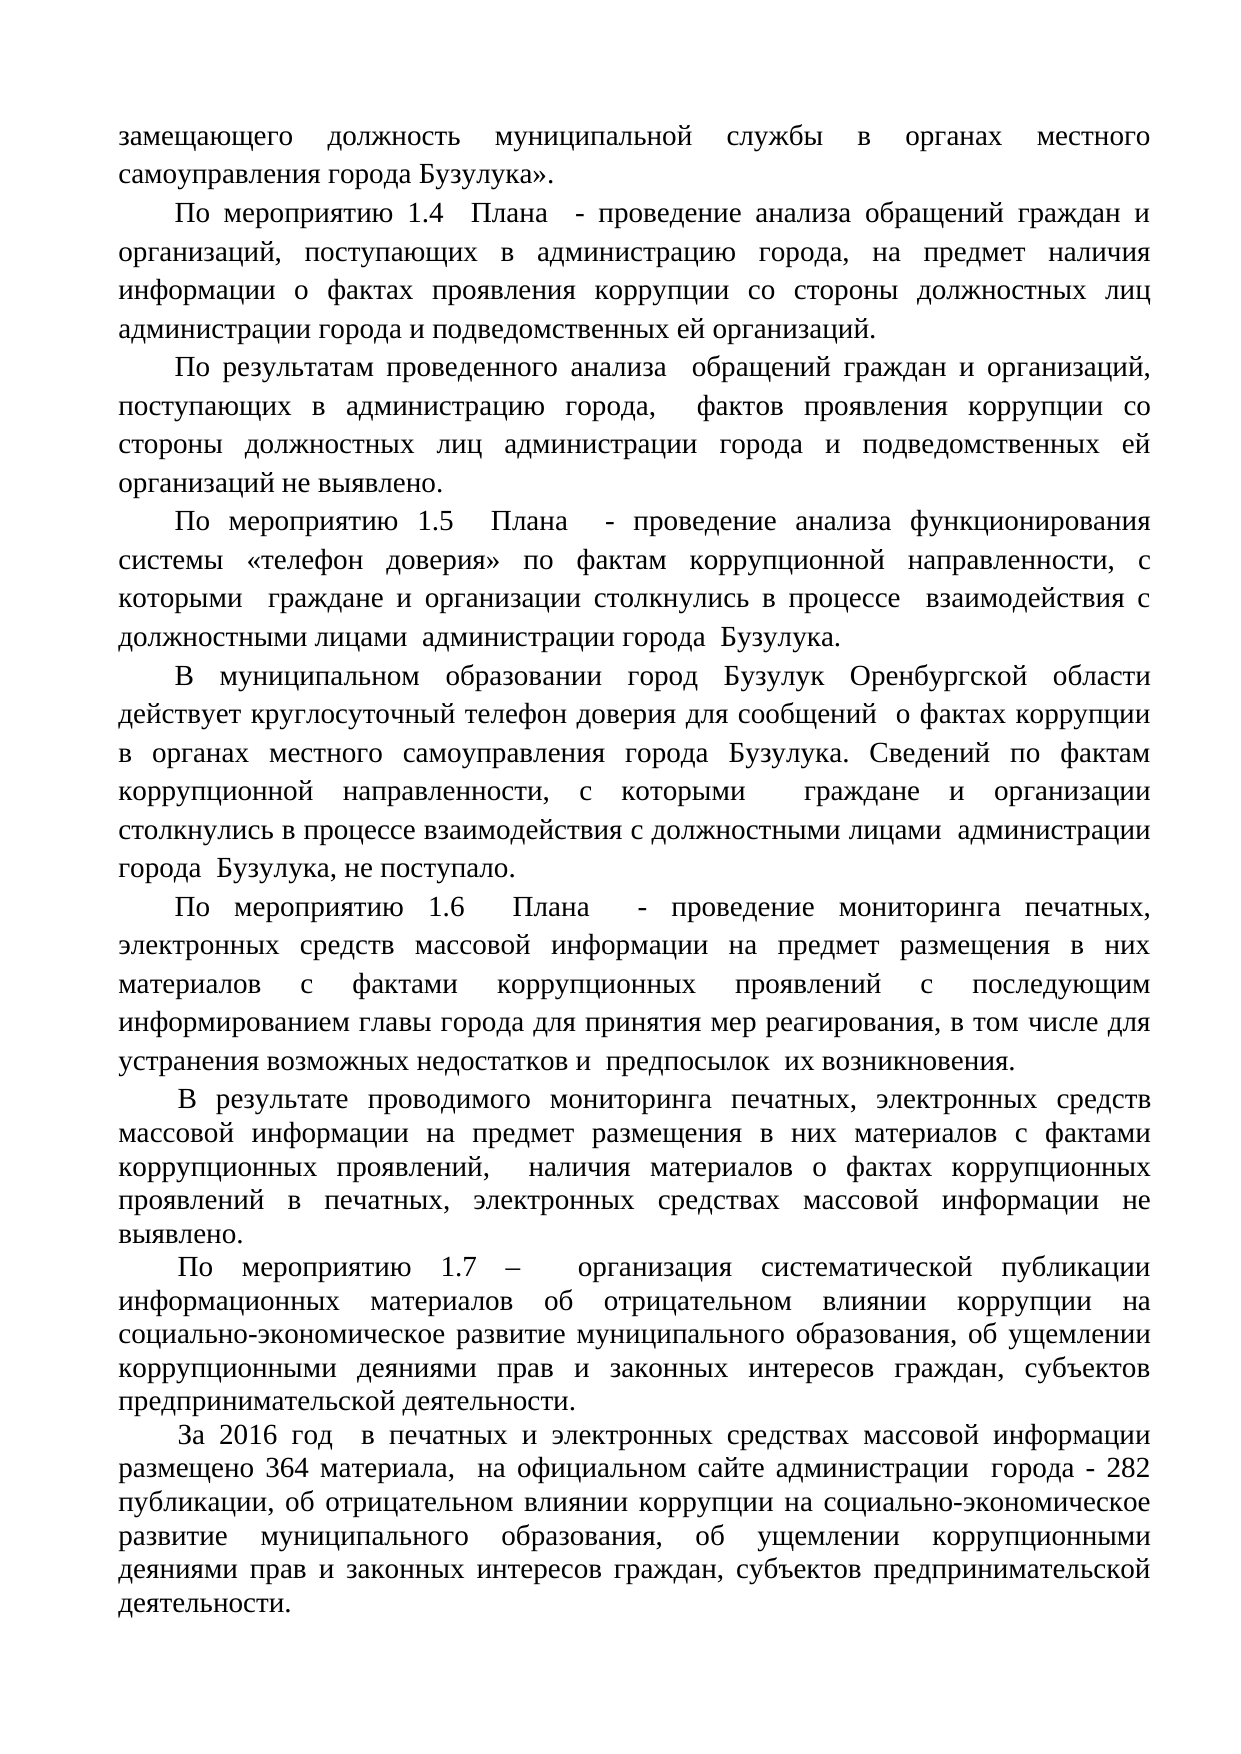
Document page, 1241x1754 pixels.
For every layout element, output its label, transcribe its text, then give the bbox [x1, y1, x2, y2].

text В результате проводимого мониторинга печатных, электронных средств массовой информации на предмет размещения в них материалов с фактами коррупционных проявлений, наличия материалов о фактах коррупционных проявлений в печатных, электронных средствах массовой информации не выявлено. [118, 1082, 1152, 1249]
text По мероприятию 1.7 – организация систематической публикации информационных материалов об отрицательном влиянии коррупции на социально-экономическое развитие муниципального образования, об ущемлении коррупционными деяниями прав и законных интересов граждан, субъектов предпринимательской деятельности. [118, 1249, 1152, 1417]
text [118, 118, 1152, 190]
text За 2016 год в печатных и электронных средствах массовой информации размещено 364 материала, на официальном сайте администрации города - 282 публикации, об отрицательном влиянии коррупции на социально-экономическое развитие муниципального образования, об ущемлении коррупционными деяниями прав и законных интересов граждан, субъектов предпринимательской деятельности. [118, 1417, 1152, 1618]
text В муниципальном образовании город Бузулук Оренбургской области действует круглосуточный телефон доверия для сообщений о фактах коррупции в органах местного самоуправления города Бузулука. Сведений по фактам коррупционной направленности, с которыми граждане и организации столкнулись в процессе взаимодействия с должностными лицами администрации города Бузулука, не поступало. [118, 658, 1152, 884]
text По результатам проведенного анализа обращений граждан и организаций, поступающих в администрацию города, фактов проявления коррупции со стороны должностных лиц администрации города и подведомственных ей организаций не выявлено. [118, 349, 1152, 498]
text По мероприятию 1.6 Плана - проведение мониторинга печатных, электронных средств массовой информации на предмет размещения в них материалов с фактами коррупционных проявлений с последующим информированием главы города для принятия мер реагирования, в том числе для устранения возможных недостатков и предпосылок их возникновения. [118, 889, 1152, 1077]
text По мероприятию 1.4 Плана - проведение анализа обращений граждан и организаций, поступающих в администрацию города, на предмет наличия информации о фактах проявления коррупции со стороны должностных лиц администрации города и подведомственных ей организаций. [118, 195, 1152, 344]
text По мероприятию 1.5 Плана - проведение анализа функционирования системы «телефон доверия» по фактам коррупционной направленности, с которыми граждане и организации столкнулись в процессе взаимодействия с должностными лицами администрации города Бузулука. [118, 503, 1152, 653]
